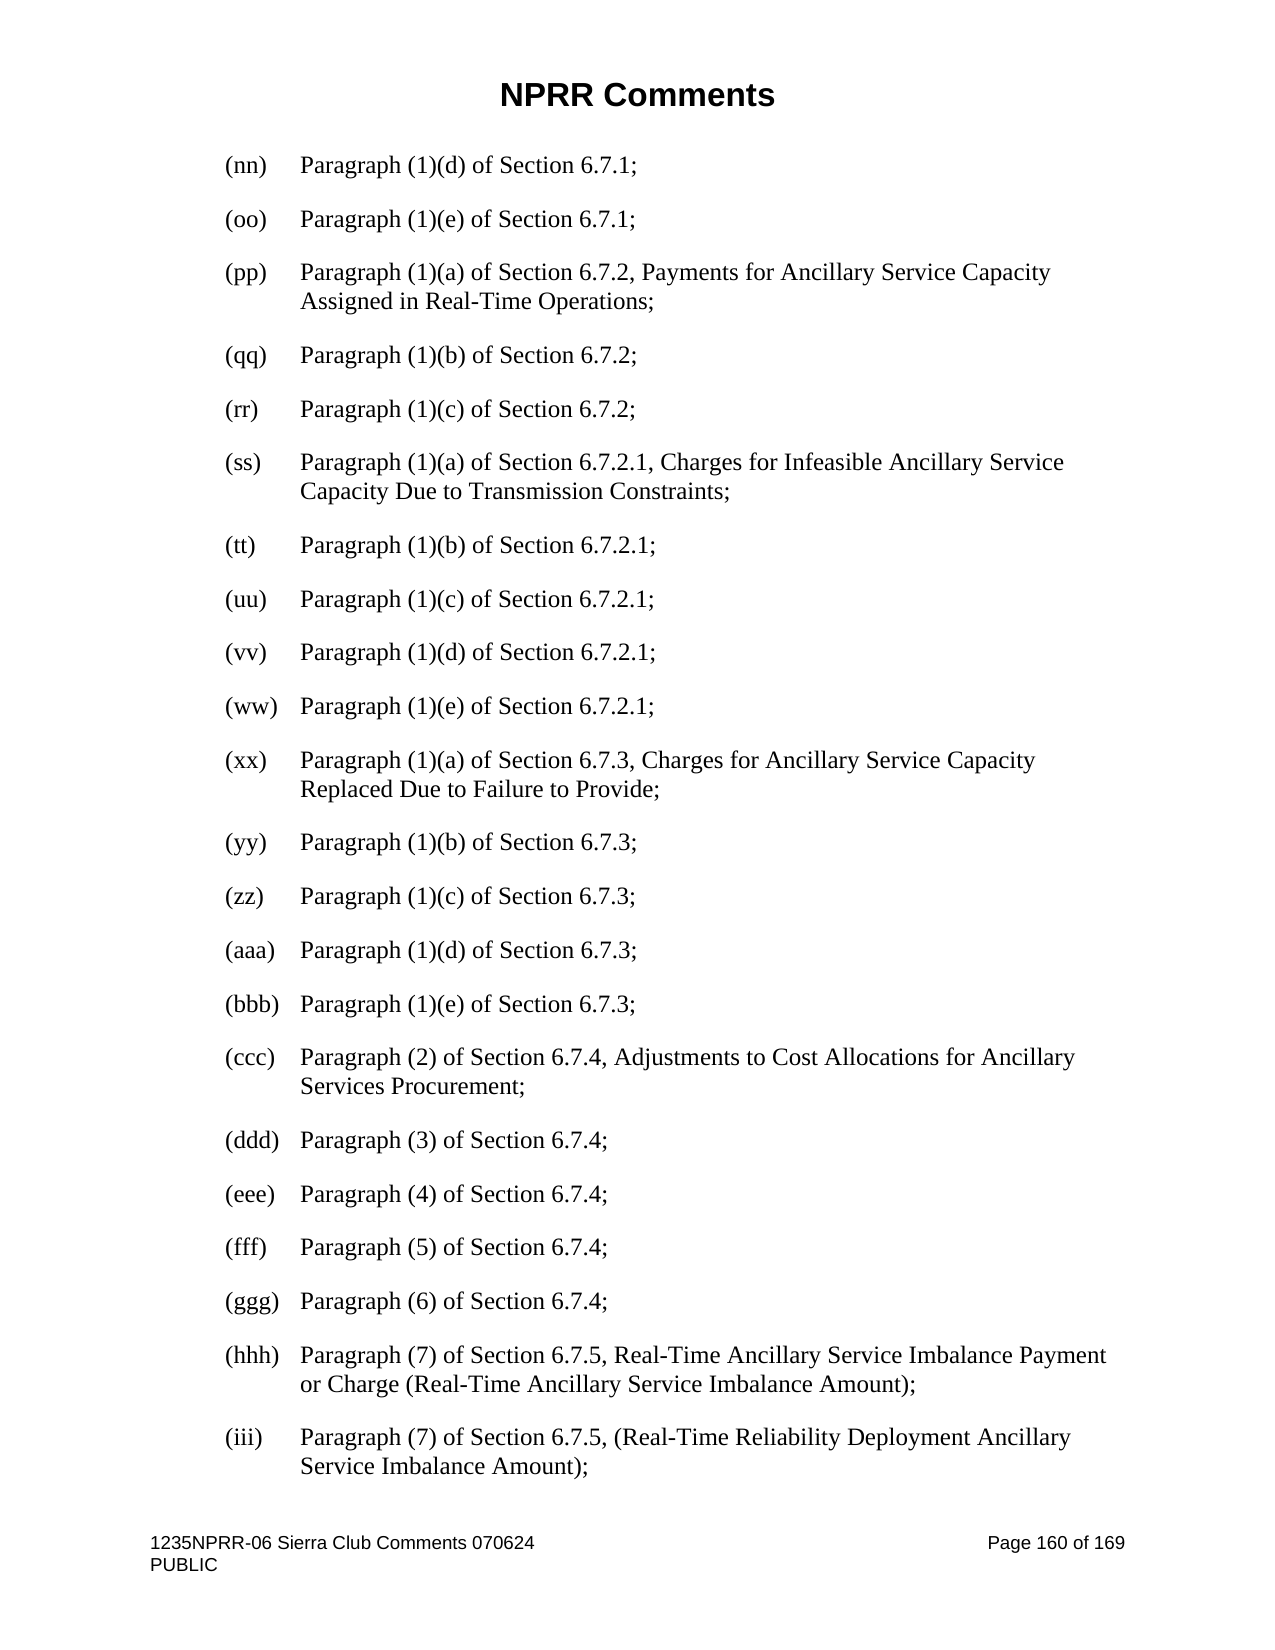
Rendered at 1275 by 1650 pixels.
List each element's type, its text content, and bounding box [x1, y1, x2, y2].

text (nn) Paragraph (1)(d) of Section 6.7.1; [225, 150, 1125, 179]
text (bbb) Paragraph (1)(e) of Section 6.7.3; [225, 989, 1125, 1017]
text (ss) Paragraph (1)(a) of Section 6.7.2.1, Charges for Infeasible Ancillary Service Capacity Due to Transmission Constraints; [225, 447, 1125, 505]
text (oo) Paragraph (1)(e) of Section 6.7.1; [225, 204, 1125, 232]
text (vv) Paragraph (1)(d) of Section 6.7.2.1; [225, 637, 1125, 666]
text (qq) Paragraph (1)(b) of Section 6.7.2; [225, 340, 1125, 369]
text (ddd) Paragraph (3) of Section 6.7.4; [225, 1125, 1125, 1154]
text (xx) Paragraph (1)(a) of Section 6.7.3, Charges for Ancillary Service Capacity Replaced Due to Failure to Provide; [225, 745, 1125, 802]
text (eee) Paragraph (4) of Section 6.7.4; [225, 1179, 1125, 1207]
text (aaa) Paragraph (1)(d) of Section 6.7.3; [225, 935, 1125, 964]
text (ggg) Paragraph (6) of Section 6.7.4; [225, 1286, 1125, 1315]
text (tt) Paragraph (1)(b) of Section 6.7.2.1; [225, 530, 1125, 559]
text (iii) Paragraph (7) of Section 6.7.5, (Real-Time Reliability Deployment Ancillary Service Imbalance Amount); [225, 1422, 1125, 1480]
text (zz) Paragraph (1)(c) of Section 6.7.3; [225, 881, 1125, 910]
text (hhh) Paragraph (7) of Section 6.7.5, Real-Time Ancillary Service Imbalance Payment or Charge (Real-Time Ancillary Service Imbalance Amount); [225, 1340, 1125, 1397]
text (ccc) Paragraph (2) of Section 6.7.4, Adjustments to Cost Allocations for Ancillary Services Procurement; [225, 1042, 1125, 1100]
text (ww) Paragraph (1)(e) of Section 6.7.2.1; [225, 691, 1125, 720]
text (yy) Paragraph (1)(b) of Section 6.7.3; [225, 827, 1125, 856]
text (uu) Paragraph (1)(c) of Section 6.7.2.1; [225, 584, 1125, 612]
text (rr) Paragraph (1)(c) of Section 6.7.2; [225, 394, 1125, 422]
text (pp) Paragraph (1)(a) of Section 6.7.2, Payments for Ancillary Service Capacity Assigned in Real-Time Operations; [225, 257, 1125, 315]
text (fff) Paragraph (5) of Section 6.7.4; [225, 1232, 1125, 1261]
